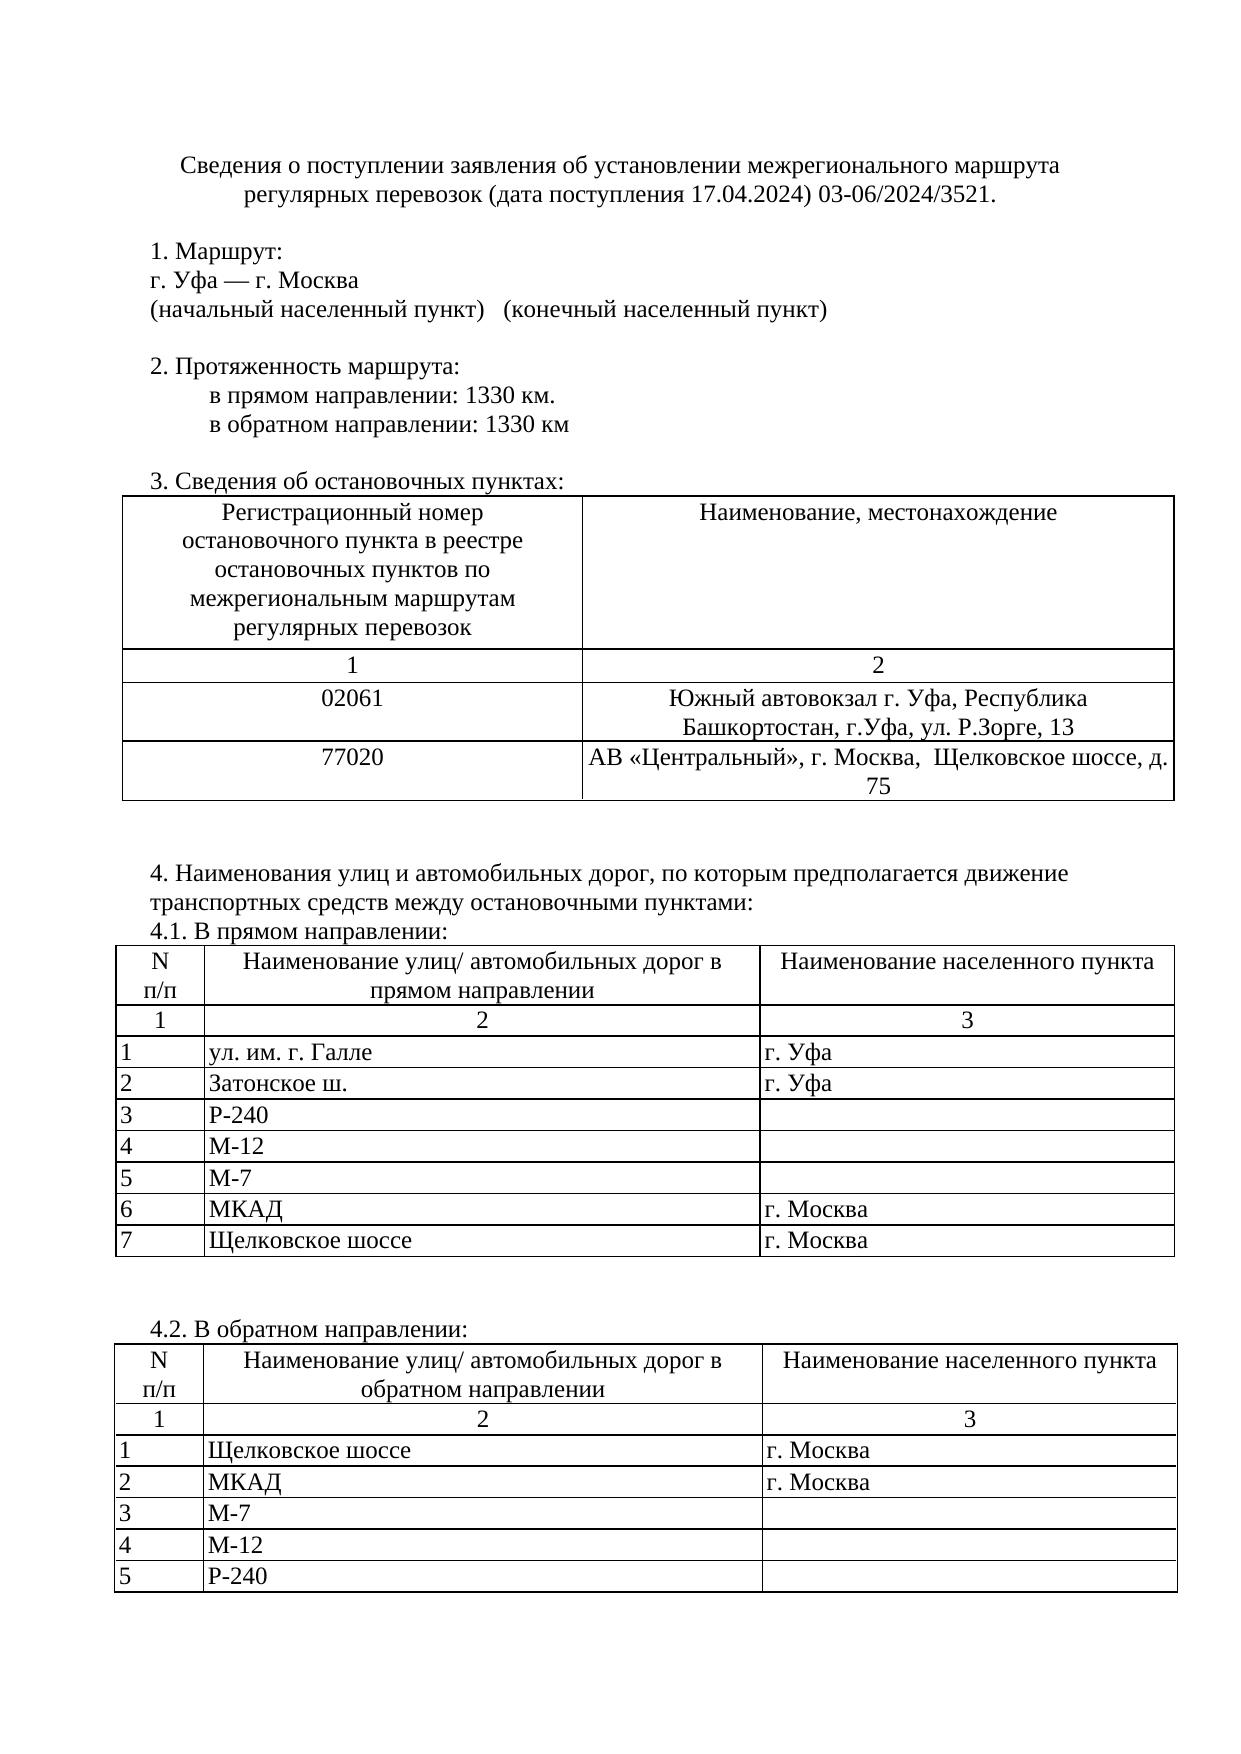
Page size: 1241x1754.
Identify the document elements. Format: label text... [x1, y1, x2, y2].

table_cell МКАД [205, 1194, 759, 1224]
table_cell 5 [117, 1163, 204, 1193]
table_cell [763, 1560, 1177, 1591]
table_cell [761, 1163, 1174, 1193]
table_cell 3 [115, 1498, 203, 1528]
table_cell 6 [117, 1194, 204, 1224]
table_cell М-7 [205, 1163, 759, 1193]
table_cell 1 [115, 1435, 203, 1465]
table_header N п/п [117, 946, 204, 1004]
text 4.1. В прямом направлении: [150, 916, 1090, 945]
table_cell 02061 [123, 683, 582, 740]
table_cell 5 [115, 1561, 203, 1591]
text в прямом направлении: 1330 км. [150, 380, 1090, 409]
table_cell 4 [117, 1131, 204, 1161]
table_cell 1 [115, 1404, 203, 1434]
table_cell Затонское ш. [205, 1068, 759, 1098]
table_header Регистрационный номер остановочного пункта в реестре остановочных пунктов по межрегиональным маршрутам регулярных перевозок [123, 497, 582, 648]
table_cell Южный автовокзал г. Уфа, Республика Башкортостан, г.Уфа, ул. Р.Зорге, 13 [583, 683, 1173, 740]
table_cell г. Москва [763, 1465, 1177, 1497]
table_cell 3 [761, 1006, 1174, 1035]
table_cell М-7 [204, 1498, 762, 1528]
table_cell 1 [117, 1037, 204, 1067]
text 4.2. В обратном направлении: [150, 1314, 1090, 1343]
table_cell Р-240 [205, 1100, 759, 1130]
table_header Наименование населенного пункта [763, 1345, 1177, 1402]
table_header Наименование населенного пункта [761, 946, 1174, 1004]
table_header Наименование, местонахождение [583, 497, 1173, 648]
table_cell г. Уфа [761, 1037, 1174, 1067]
table_cell 2 [117, 1068, 204, 1098]
text 1. Маршрут: [150, 236, 1090, 265]
table_cell 2 [205, 1006, 759, 1035]
text (начальный населенный пункт) (конечный населенный пункт) [150, 294, 1090, 322]
table_cell г. Москва [761, 1226, 1174, 1256]
table_cell 4 [115, 1529, 203, 1560]
text в обратном направлении: 1330 км [150, 409, 1090, 437]
table_cell 1 [123, 650, 582, 681]
table_cell 2 [204, 1404, 762, 1434]
table_cell Щелковское шоссе [205, 1226, 759, 1256]
table_cell 2 [115, 1466, 203, 1497]
table_cell [763, 1497, 1177, 1528]
table_cell 7 [117, 1226, 204, 1256]
table_cell М-12 [204, 1530, 762, 1560]
table_cell МКАД [204, 1467, 762, 1497]
table_header Наименование улиц/ автомобильных дорог в обратном направлении [204, 1345, 762, 1402]
text 3. Сведения об остановочных пунктах: [150, 466, 1090, 495]
table_cell 77020 [123, 742, 582, 799]
table_cell г. Уфа [761, 1068, 1174, 1098]
table_cell 1 [117, 1006, 204, 1035]
text 2. Протяженность маршрута: [150, 351, 1090, 380]
table_header Наименование улиц/ автомобильных дорог в прямом направлении [205, 946, 759, 1004]
table_cell АВ «Центральный», г. Москва, Щелковское шоссе, д. 75 [583, 742, 1173, 799]
table_cell г. Москва [761, 1194, 1174, 1224]
table_cell [763, 1528, 1177, 1560]
table_cell 2 [583, 650, 1173, 681]
table_cell ул. им. г. Галле [205, 1037, 759, 1067]
table_header N п/п [115, 1345, 203, 1402]
table_cell [761, 1131, 1174, 1161]
table_cell г. Москва [763, 1434, 1177, 1465]
table_cell Р-240 [204, 1561, 762, 1591]
text Сведения о поступлении заявления об установлении межрегионального маршрута регулярных перевозок (дата поступления 17.04.2024) 03-06/2024/3521. [150, 150, 1090, 207]
text г. Уфа — г. Москва [150, 265, 1090, 294]
table_cell М-12 [205, 1131, 759, 1161]
table_cell 3 [763, 1403, 1177, 1434]
table_cell 3 [117, 1100, 204, 1130]
table_cell [761, 1100, 1174, 1130]
text 4. Наименования улиц и автомобильных дорог, по которым предполагается движение транспортных средств между остановочными пунктами: [150, 858, 1090, 916]
table_cell Щелковское шоссе [204, 1436, 762, 1465]
